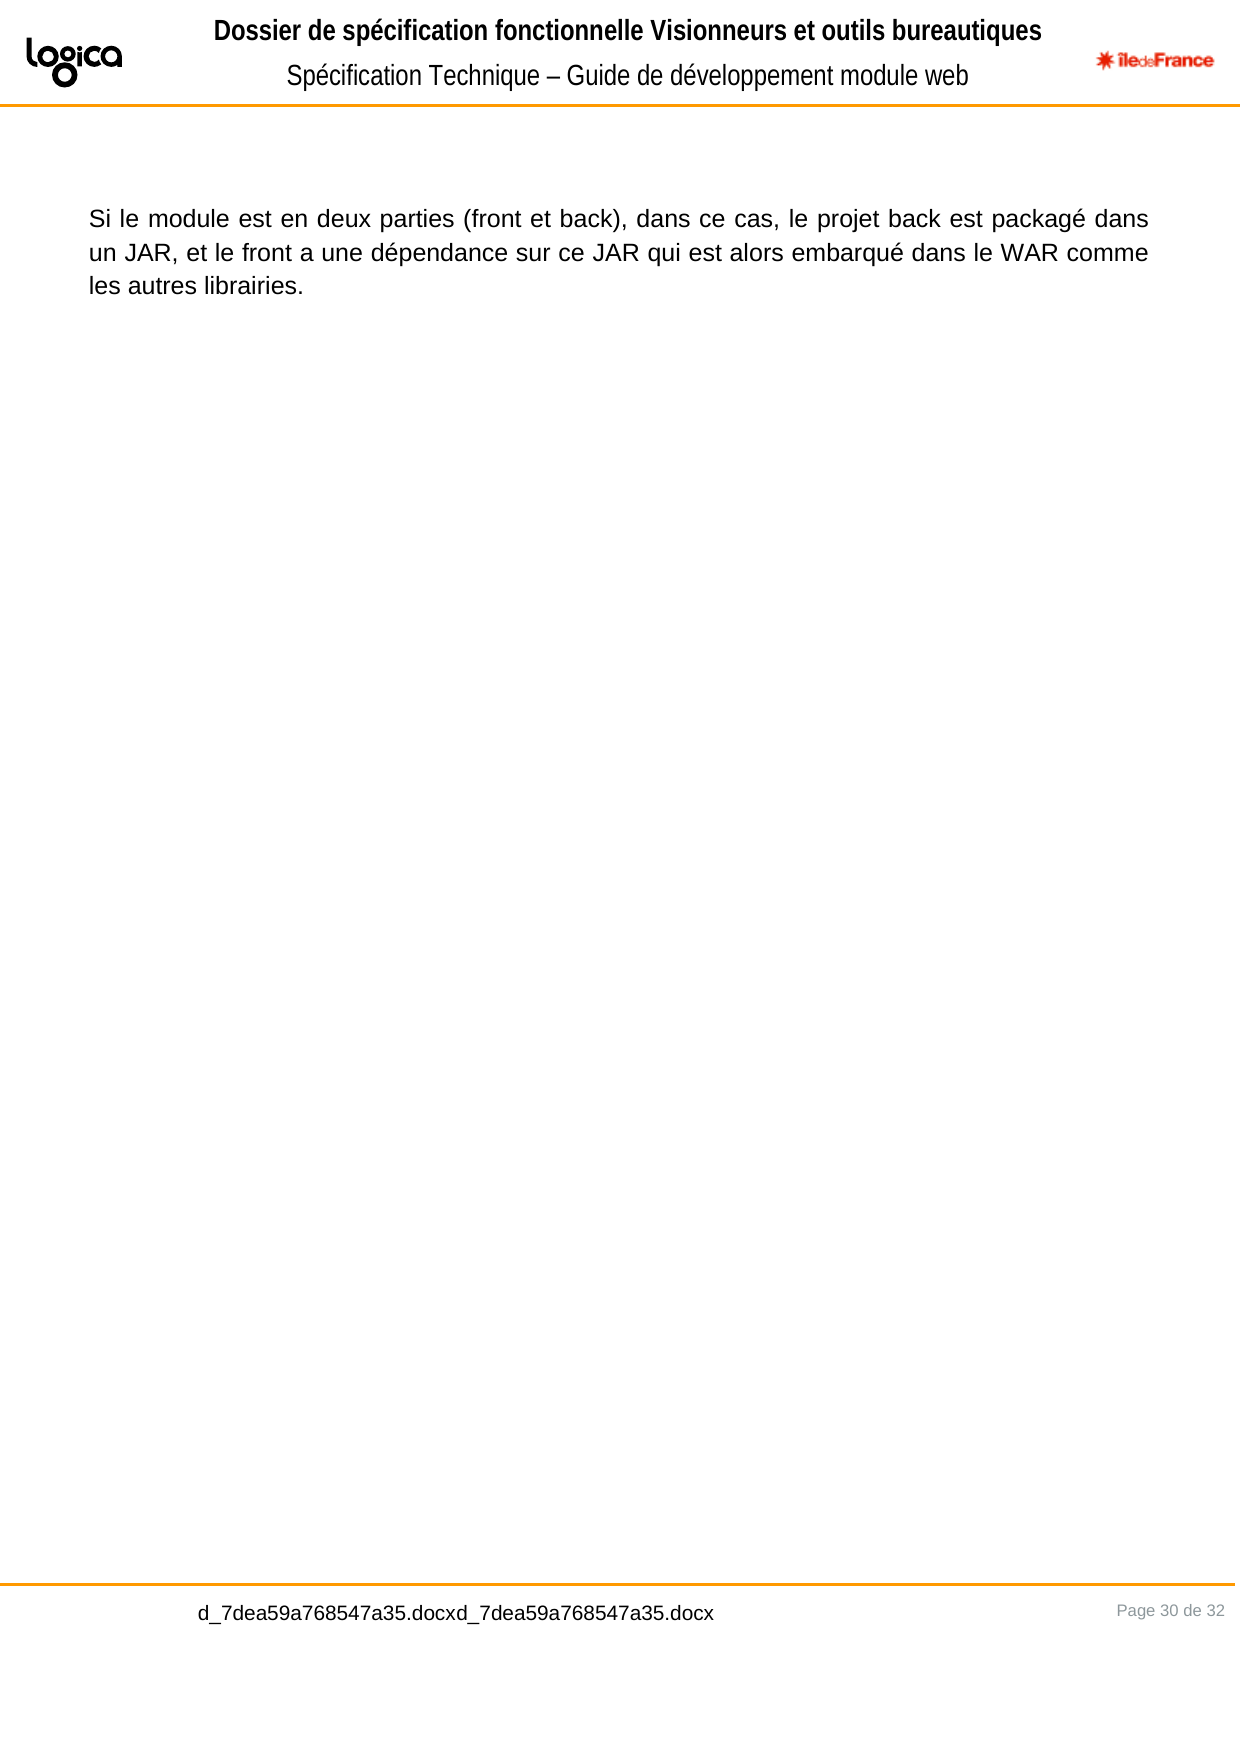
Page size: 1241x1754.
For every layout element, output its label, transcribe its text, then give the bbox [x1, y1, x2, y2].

picture [1087, 40, 1224, 80]
text Si le module est en deux parties (front et back), dans ce cas, le projet back est packagé dans un JAR, et le front a une dépendance sur ce JAR qui est alors embarqué dans le WAR comme les autres librairies. [89, 201, 1152, 301]
